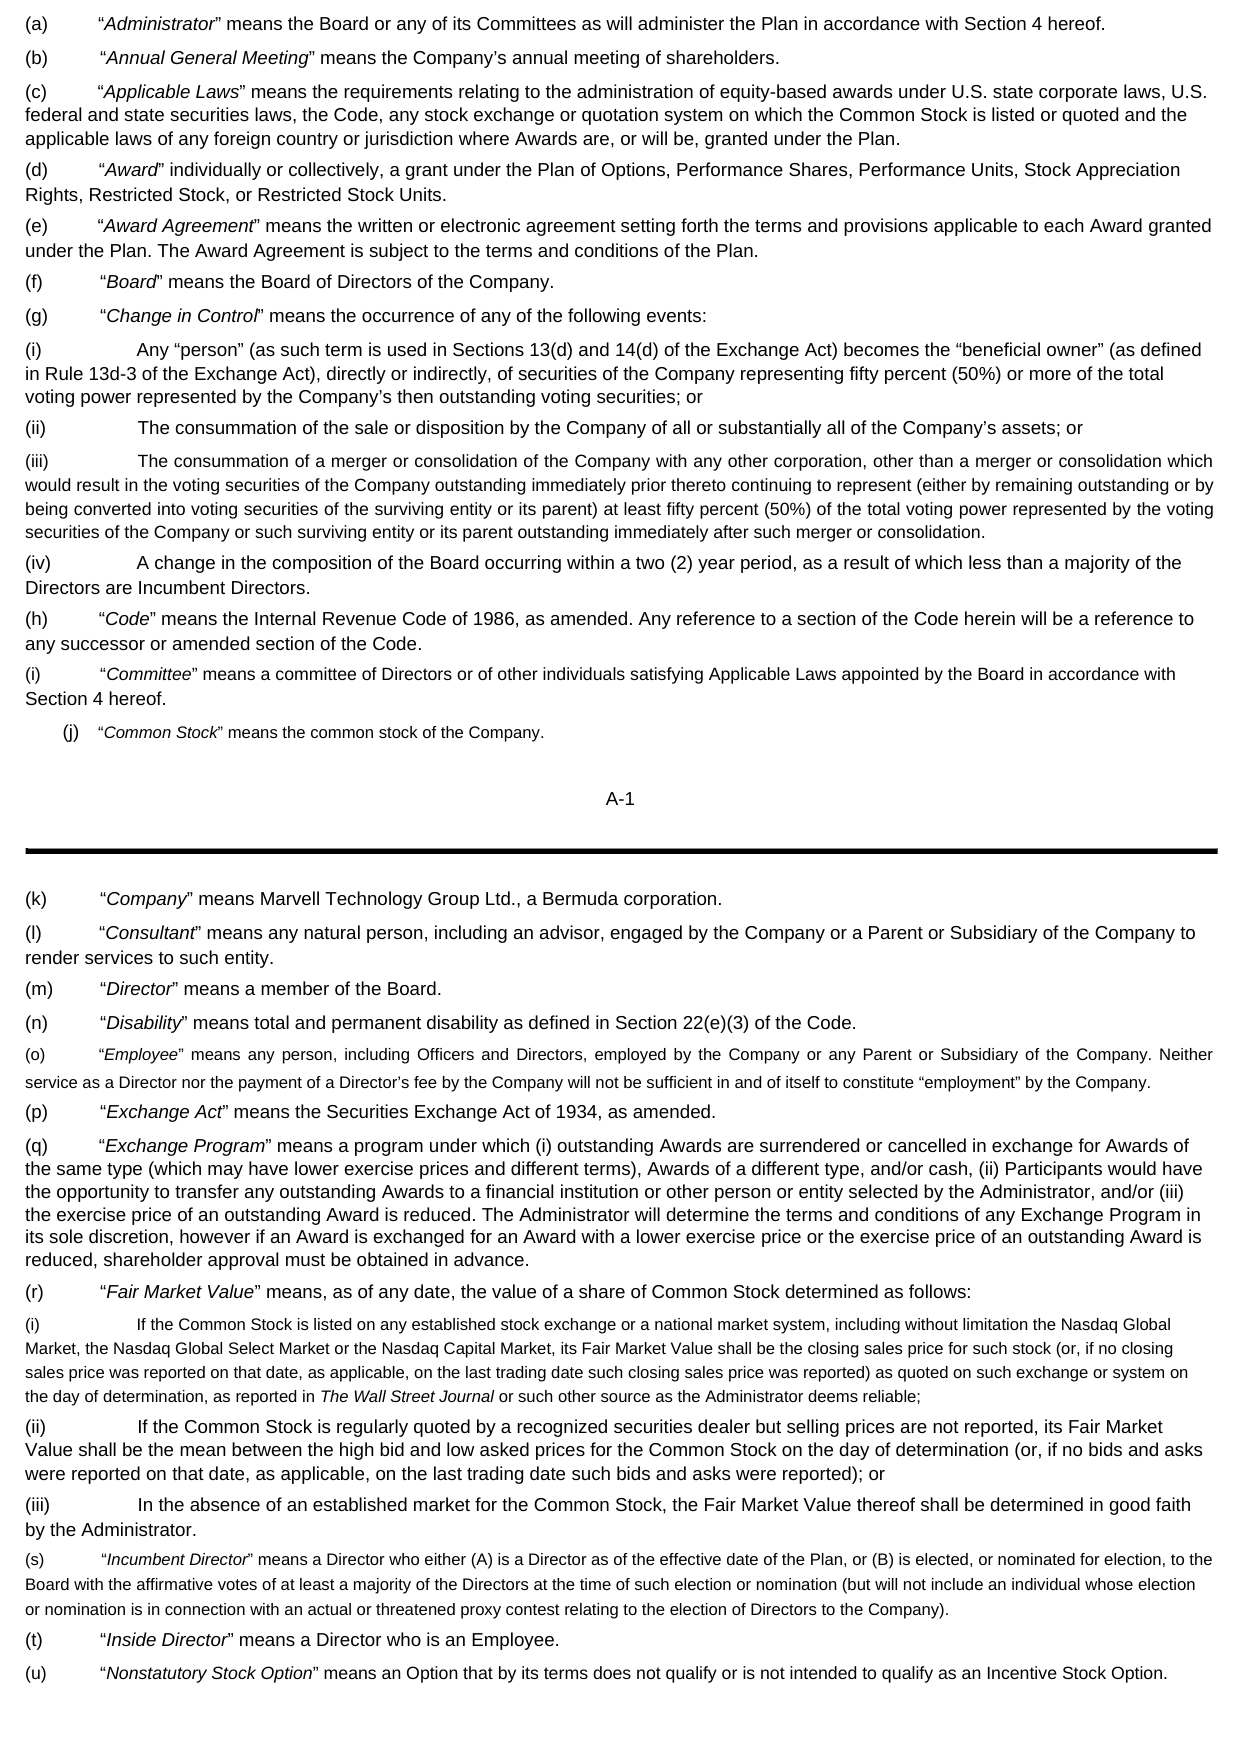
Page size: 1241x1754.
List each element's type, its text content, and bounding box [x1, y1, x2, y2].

list “Annual General Meeting” means the Company’s annual meeting of shareholders. [25, 47, 1215, 68]
list If the Common Stock is regularly quoted by a recognized securities dealer but selling prices are not reported, its Fair Market Value shall be the mean between the high bid and low asked prices for the Common Stock on the day of determination (or, if no bids and asks were reported on that date, as applicable, on the last trading date such bids and asks were reported); or [25, 1415, 1215, 1484]
list “Award Agreement” means the written or electronic agreement setting forth the terms and provisions applicable to each Award granted under the Plan. The Award Agreement is subject to the terms and conditions of the Plan. [25, 215, 1215, 261]
text Section 4 hereof. [25, 688, 1215, 710]
list The consummation of the sale or disposition by the Company of all or substantially all of the Company’s assets; or [25, 417, 1215, 439]
list “Exchange Act” means the Securities Exchange Act of 1934, as amended. [25, 1101, 1215, 1123]
list “Committee” means a committee of Directors or of other individuals satisfying Applicable Laws appointed by the Board in accordance with [25, 664, 1215, 684]
text A-1 [25, 788, 1215, 809]
list “Incumbent Director” means a Director who either (A) is a Director as of the effective date of the Plan, or (B) is elected, or nominated for election, to the Board with the affirmative votes of at least a majority of the Directors at the time of such election or nomination (but will not include an individual whose election or nomination is in connection with an actual or threatened proxy contest relating to the election of Directors to the Company). [25, 1550, 1215, 1619]
list “Applicable Laws” means the requirements relating to the administration of equity-based awards under U.S. state corporate laws, U.S. federal and state securities laws, the Code, any stock exchange or quotation system on which the Common Stock is listed or quoted and the applicable laws of any foreign country or jurisdiction where Awards are, or will be, granted under the Plan. [25, 81, 1215, 149]
list “Change in Control” means the occurrence of any of the following events: [25, 305, 1215, 326]
picture [25, 848, 1218, 854]
list “Inside Director” means a Director who is an Employee. [25, 1629, 1215, 1650]
list “Disability” means total and permanent disability as defined in Section 22(e)(3) of the Code. [25, 1011, 1215, 1033]
list If the Common Stock is listed on any established stock exchange or a national market system, including without limitation the Nasdaq Global Market, the Nasdaq Global Select Market or the Nasdaq Capital Market, its Fair Market Value shall be the closing sales price for such stock (or, if no closing sales price was reported on that date, as applicable, on the last trading date such closing sales price was reported) as quoted on such exchange or system on the day of determination, as reported in The Wall Street Journal or such other source as the Administrator deems reliable; [25, 1314, 1215, 1406]
list “Nonstatutory Stock Option” means an Option that by its terms does not qualify or is not intended to qualify as an Incentive Stock Option. [25, 1662, 1215, 1683]
list “Administrator” means the Board or any of its Committees as will administer the Plan in accordance with Section 4 hereof. [25, 13, 1215, 34]
list The consummation of a merger or consolidation of the Company with any other corporation, other than a merger or consolidation which would result in the voting securities of the Company outstanding immediately prior thereto continuing to represent (either by remaining outstanding or by being converted into voting securities of the surviving entity or its parent) at least fifty percent (50%) of the total voting power represented by the voting securities of the Company or such surviving entity or its parent outstanding immediately after such merger or consolidation. [25, 451, 1215, 542]
list “Exchange Program” means a program under which (i) outstanding Awards are surrendered or cancelled in exchange for Awards of the same type (which may have lower exercise prices and different terms), Awards of a different type, and/or cash, (ii) Participants would have the opportunity to transfer any outstanding Awards to a financial institution or other person or entity selected by the Administrator, and/or (iii) the exercise price of an outstanding Award is reduced. The Administrator will determine the terms and conditions of any Exchange Program in its sole discretion, however if an Award is exchanged for an Award with a lower exercise price or the exercise price of an outstanding Award is reduced, shareholder approval must be obtained in advance. [25, 1135, 1215, 1271]
list “Director” means a member of the Board. [25, 978, 1215, 999]
list “Code” means the Internal Revenue Code of 1986, as amended. Any reference to a section of the Code herein will be a reference to any successor or amended section of the Code. [25, 608, 1215, 654]
list “Employee” means any person, including Officers and Directors, employed by the Company or any Parent or Subsidiary of the Company. Neither service as a Director nor the payment of a Director’s fee by the Company will not be sufficient in and of itself to constitute “employment” by the Company. [25, 1045, 1215, 1092]
list A change in the composition of the Board occurring within a two (2) year period, as a result of which less than a majority of the Directors are Incumbent Directors. [25, 552, 1215, 598]
list Any “person” (as such term is used in Sections 13(d) and 14(d) of the Exchange Act) becomes the “beneficial owner” (as defined in Rule 13d-3 of the Exchange Act), directly or indirectly, of securities of the Company representing fifty percent (50%) or more of the total voting power represented by the Company’s then outstanding voting securities; or [25, 339, 1215, 407]
list “Consultant” means any natural person, including an advisor, engaged by the Company or a Parent or Subsidiary of the Company to render services to such entity. [25, 922, 1215, 968]
list “Fair Market Value” means, as of any date, the value of a share of Common Stock determined as follows: [25, 1281, 1215, 1302]
list “Board” means the Board of Directors of the Company. [25, 271, 1215, 293]
list “Award” individually or collectively, a grant under the Plan of Options, Performance Shares, Performance Units, Stock Appreciation Rights, Restricted Stock, or Restricted Stock Units. [25, 159, 1215, 205]
list “Company” means Marvell Technology Group Ltd., a Bermuda corporation. [25, 888, 1215, 909]
list In the absence of an established market for the Common Stock, the Fair Market Value thereof shall be determined in good faith by the Administrator. [25, 1494, 1215, 1540]
text (j) “Common Stock” means the common stock of the Company. [62, 721, 1215, 742]
